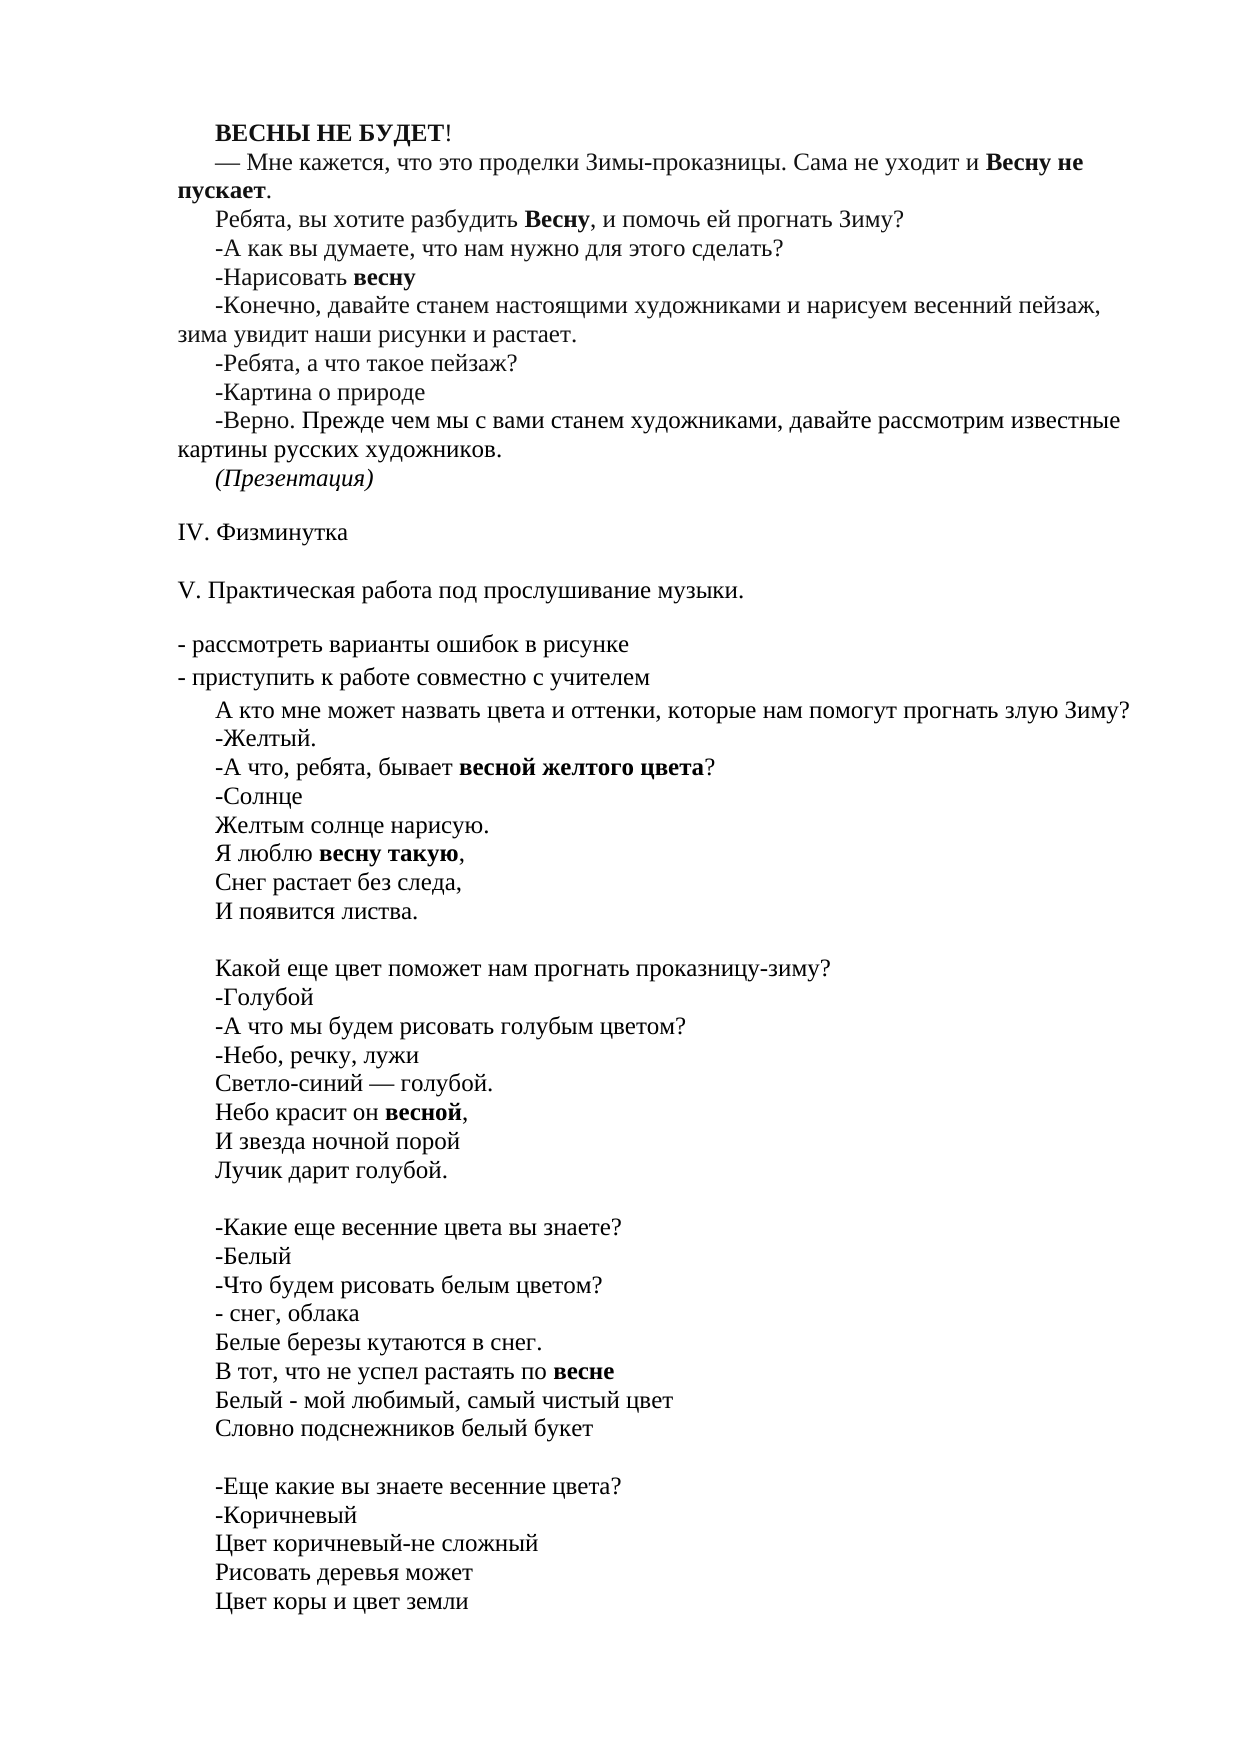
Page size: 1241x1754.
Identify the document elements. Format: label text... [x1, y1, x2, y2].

text -Конечно, давайте станем настоящими художниками и нарисуем весенний пейзаж, зима увидит наши рисунки и растает. [177, 291, 1152, 348]
text - приступить к работе совместно с учителем [177, 662, 1152, 691]
text - рассмотреть варианты ошибок в рисунке [177, 629, 1152, 657]
text Рисовать деревья может [177, 1557, 1152, 1586]
text -А что мы будем рисовать голубым цветом? [177, 1011, 1152, 1040]
text -Нарисовать весну [177, 262, 1152, 291]
text -Картина о природе [177, 377, 1152, 406]
text -А что, ребята, бывает весной желтого цвета? [177, 752, 1152, 781]
text ВЕСНЫ НЕ БУДЕТ! [177, 118, 1152, 147]
text -Голубой [177, 982, 1152, 1011]
text Светло-синий — голубой. [177, 1068, 1152, 1097]
text -Белый [177, 1241, 1152, 1270]
text IV. Физминутка [177, 517, 1152, 546]
text Цвет коры и цвет земли [177, 1586, 1152, 1615]
text В тот, что не успел растаять по весне [177, 1356, 1152, 1385]
text (Презентация) [177, 463, 1152, 492]
text Ребята, вы хотите разбудить Весну, и помочь ей прогнать Зиму? [177, 204, 1152, 233]
text И звезда ночной порой [177, 1126, 1152, 1155]
text А кто мне может назвать цвета и оттенки, которые нам помогут прогнать злую Зиму? [177, 695, 1152, 723]
text Я люблю весну такую, [177, 838, 1152, 867]
text V. Практическая работа под прослушивание музыки. [177, 575, 1152, 604]
text Белые березы кутаются в снег. [177, 1327, 1152, 1356]
text Желтым солнце нарисую. [177, 810, 1152, 838]
text Цвет коричневый-не сложный [177, 1528, 1152, 1557]
text -А как вы думаете, что нам нужно для этого сделать? [177, 233, 1152, 262]
text Небо красит он весной, [177, 1097, 1152, 1126]
text - снег, облака [177, 1298, 1152, 1327]
text -Ребята, а что такое пейзаж? [177, 348, 1152, 377]
text -Солнце [177, 781, 1152, 810]
text И появится листва. [177, 896, 1152, 925]
text Лучик дарит голубой. [177, 1155, 1152, 1183]
text Белый - мой любимый, самый чистый цвет [177, 1385, 1152, 1413]
text -Что будем рисовать белым цветом? [177, 1270, 1152, 1298]
text Словно подснежников белый букет [177, 1413, 1152, 1442]
text Снег растает без следа, [177, 867, 1152, 896]
text -Какие еще весенние цвета вы знаете? [177, 1212, 1152, 1241]
text — Мне кажется, что это проделки Зимы-проказницы. Сама не уходит и Весну не пускает. [177, 147, 1152, 204]
text -Коричневый [177, 1500, 1152, 1528]
text -Желтый. [177, 723, 1152, 752]
text -Еще какие вы знаете весенние цвета? [177, 1471, 1152, 1500]
text -Верно. Прежде чем мы с вами станем художниками, давайте рассмотрим известные картины русских художников. [177, 406, 1152, 463]
text -Небо, речку, лужи [177, 1040, 1152, 1068]
text Какой еще цвет поможет нам прогнать проказницу-зиму? [177, 953, 1152, 982]
